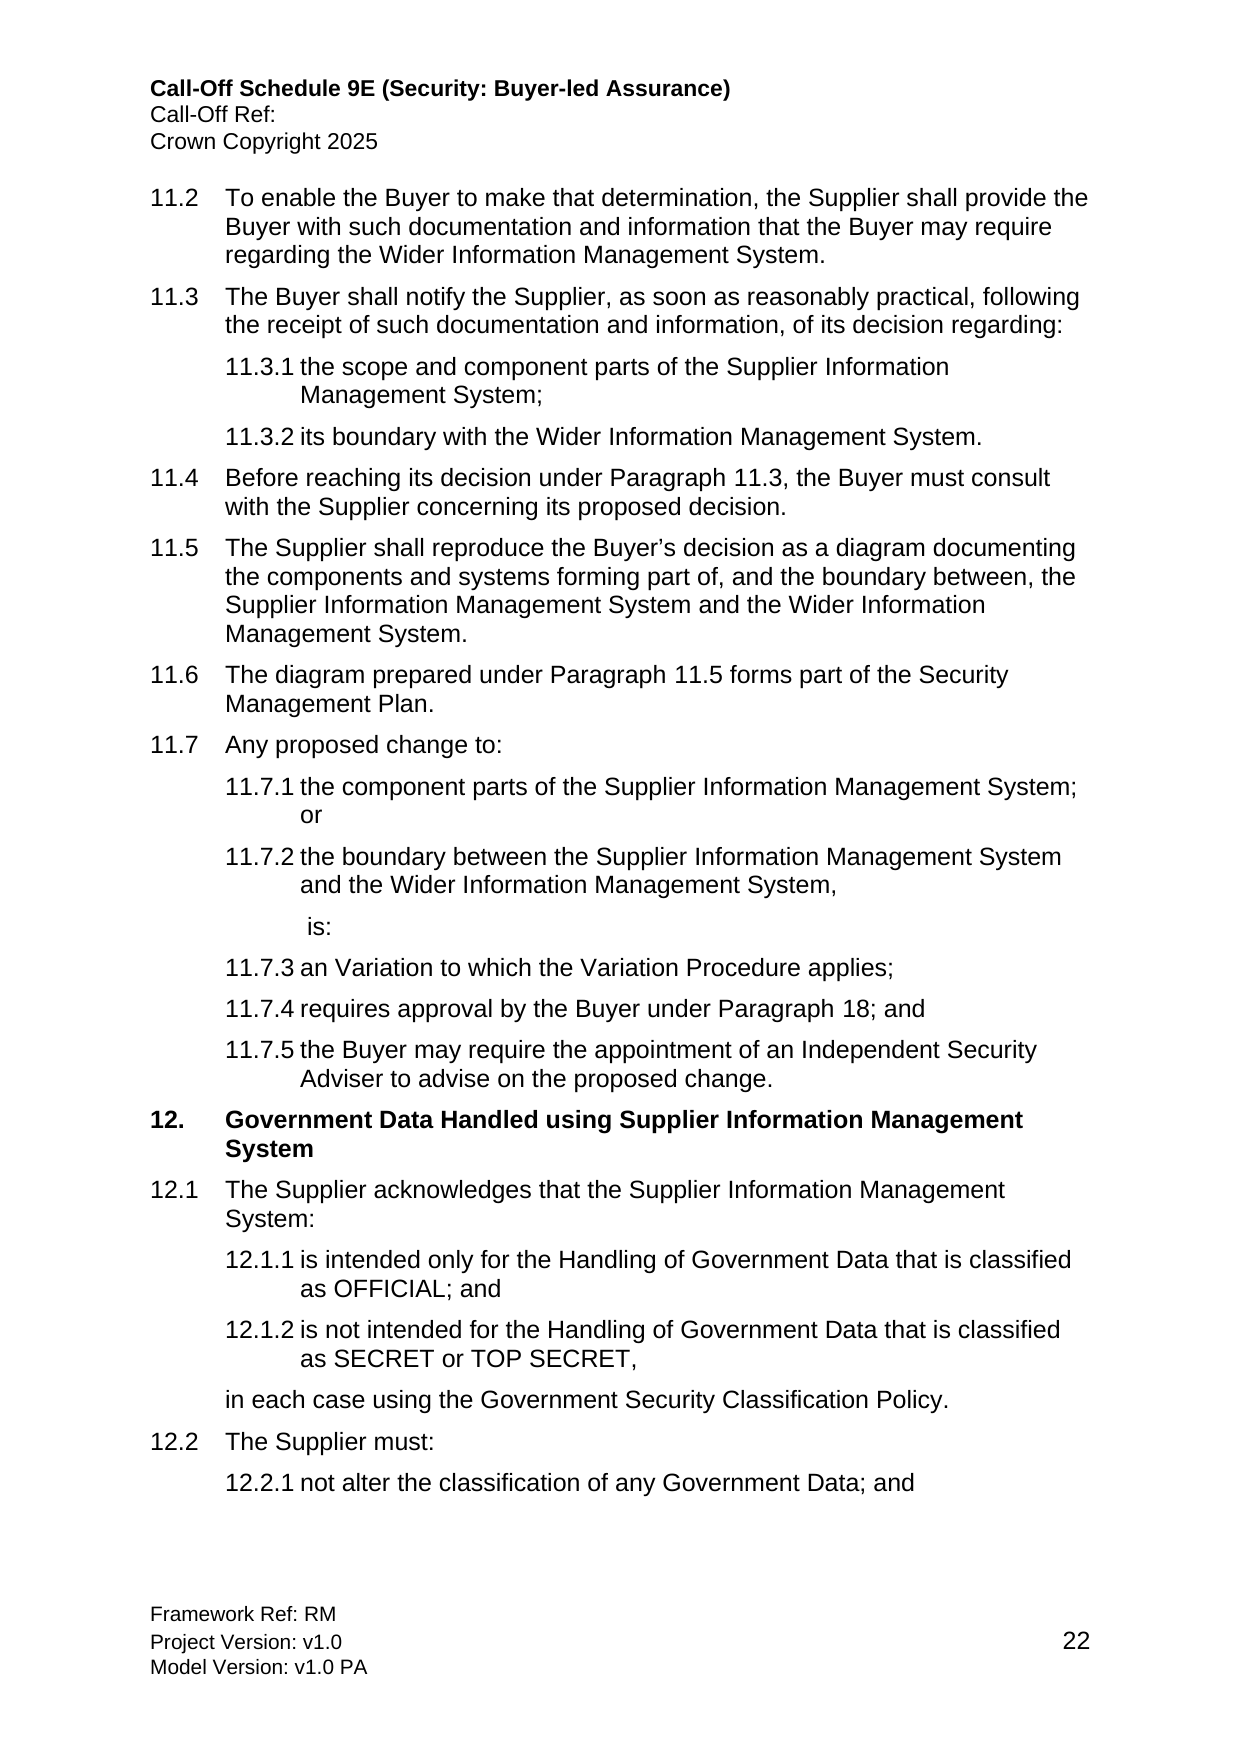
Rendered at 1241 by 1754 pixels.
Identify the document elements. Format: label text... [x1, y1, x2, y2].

subtitle is not intended for the Handling of Government Data that is classified as SECRET or TOP SECRET, [225, 1315, 1090, 1373]
subtitle not alter the classification of any Government Data; and [225, 1468, 1090, 1497]
subtitle is intended only for the Handling of Government Data that is classified as OFFICIAL; and [225, 1245, 1090, 1303]
subtitle the component parts of the Supplier Information Management System; or [225, 772, 1090, 829]
subtitle The Supplier must: [150, 1427, 1090, 1455]
subtitle the scope and component parts of the Supplier Information Management System; [225, 352, 1090, 409]
subtitle To enable the Buyer to make that determination, the Supplier shall provide the Buyer with such documentation and information that the Buyer may require regarding the Wider Information Management System. [150, 183, 1090, 269]
subtitle Any proposed change to: [150, 730, 1090, 759]
subtitle The diagram prepared under Paragraph 11.5 forms part of the Security Management Plan. [150, 660, 1090, 718]
subtitle its boundary with the Wider Information Management System. [225, 422, 1090, 450]
subtitle in each case using the Government Security Classification Policy. [225, 1385, 1090, 1414]
subtitle Government Data Handled using Supplier Information Management System [150, 1105, 1090, 1163]
subtitle The Supplier acknowledges that the Supplier Information Management System: [150, 1175, 1090, 1233]
subtitle Before reaching its decision under Paragraph 11.3, the Buyer must consult with the Supplier concerning its proposed decision. [150, 463, 1090, 520]
subtitle the Buyer may require the appointment of an Independent Security Adviser to advise on the proposed change. [225, 1035, 1090, 1093]
subtitle The Supplier shall reproduce the Buyer’s decision as a diagram documenting the components and systems forming part of, and the boundary between, the Supplier Information Management System and the Wider Information Management System. [150, 533, 1090, 648]
subtitle is: [225, 912, 1090, 940]
subtitle the boundary between the Supplier Information Management System and the Wider Information Management System, [225, 842, 1090, 899]
subtitle an Variation to which the Variation Procedure applies; [225, 953, 1090, 982]
subtitle requires approval by the Buyer under Paragraph 18; and [225, 994, 1090, 1023]
subtitle The Buyer shall notify the Supplier, as soon as reasonably practical, following the receipt of such documentation and information, of its decision regarding: [150, 282, 1090, 339]
